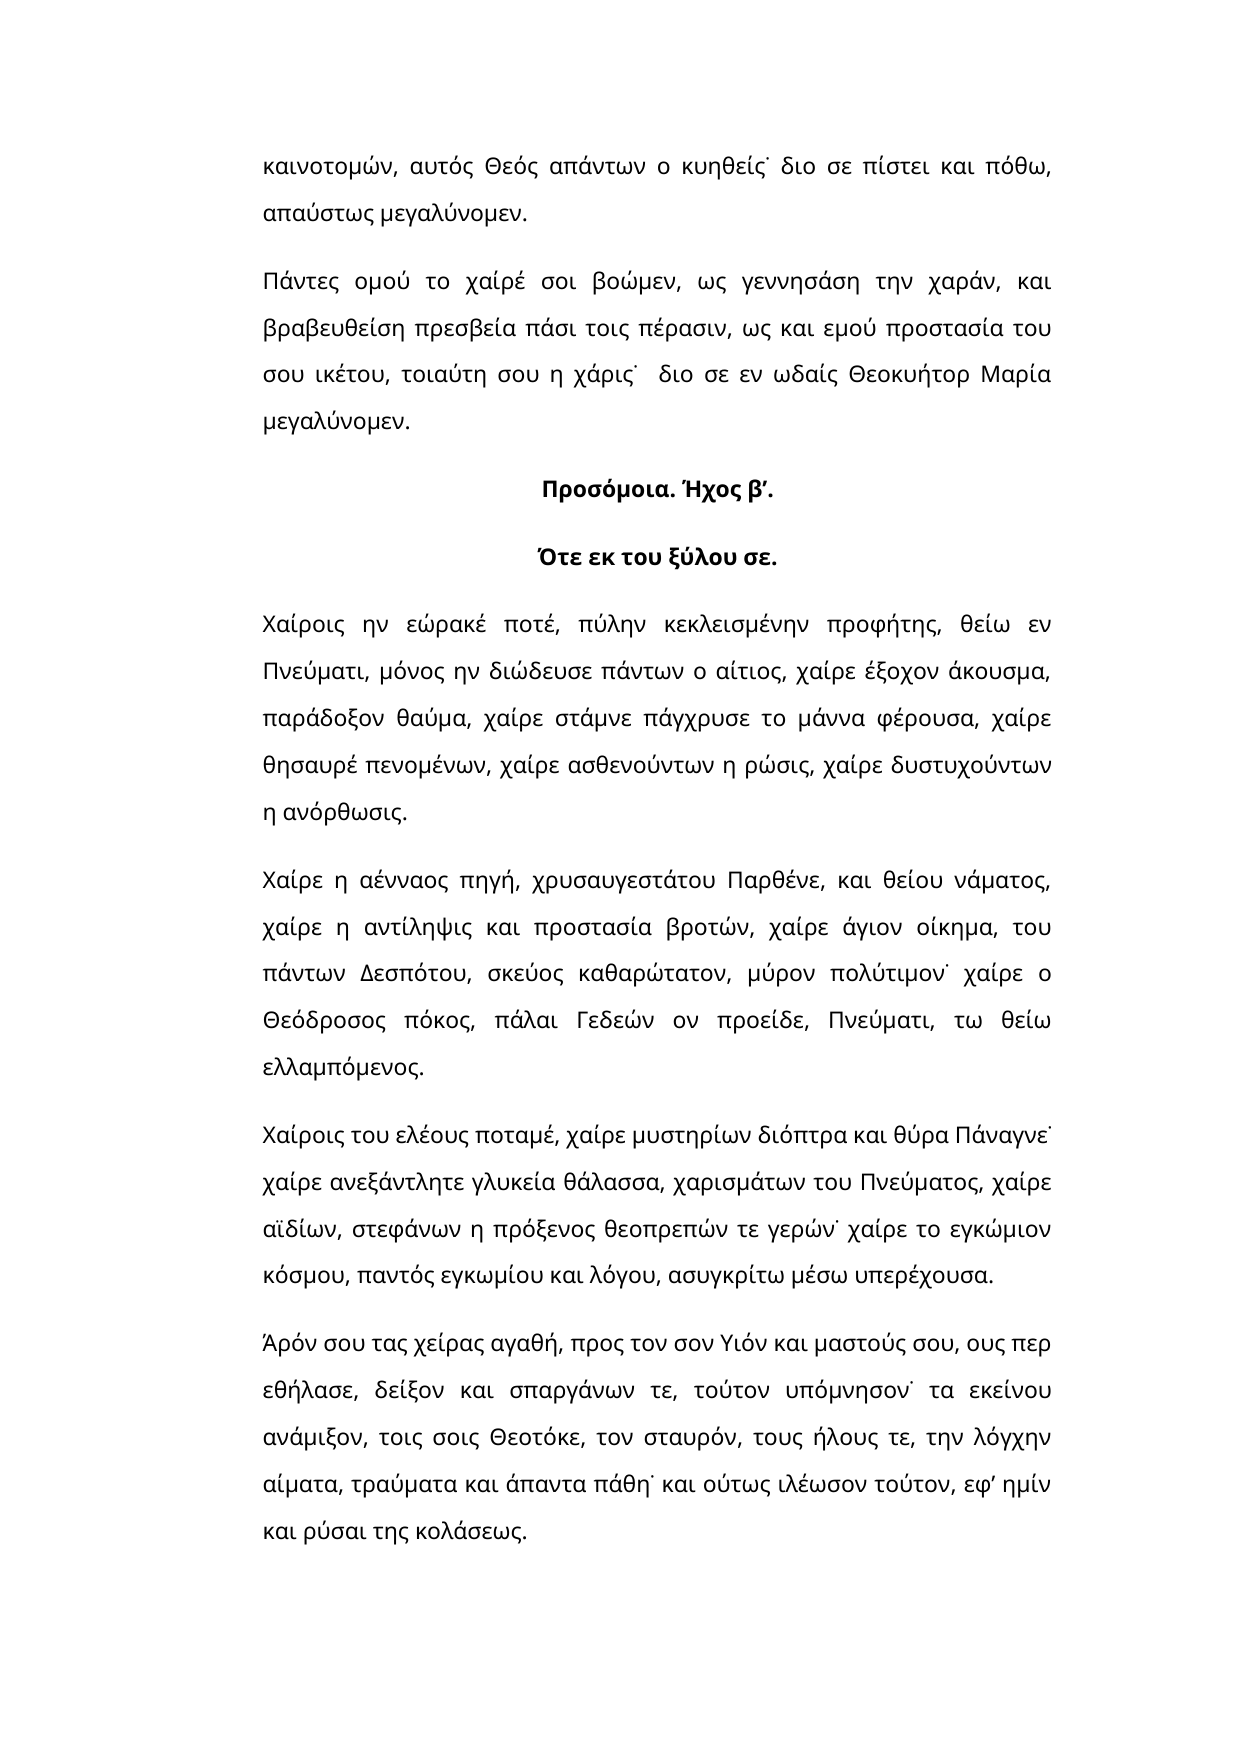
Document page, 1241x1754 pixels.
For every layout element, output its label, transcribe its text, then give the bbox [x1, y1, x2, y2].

text Πάντες ομού το χαίρέ σοι βοώμεν, ως γεννησάση την χαράν, και βραβευθείση πρεσβεία πάσι τοις πέρασιν, ως και εμού προστασία του σου ικέτου, τοιαύτη σου η χάρις˙ διο σε εν ωδαίς Θεοκυήτορ Μαρία μεγαλύνομεν. [262, 264, 1053, 436]
text Χαίρε η αένναος πηγή, χρυσαυγεστάτου Παρθένε, και θείου νάματος, χαίρε η αντίληψις και προστασία βροτών, χαίρε άγιον οίκημα, του πάντων Δεσπότου, σκεύος καθαρώτατον, μύρον πολύτιμον˙ χαίρε ο Θεόδροσος πόκος, πάλαι Γεδεών ον προείδε, Πνεύματι, τω θείω ελλαμπόμενος. [262, 863, 1053, 1082]
text Χαίροις ην εώρακέ ποτέ, πύλην κεκλεισμένην προφήτης, θείω εν Πνεύματι, μόνος ην διώδευσε πάντων ο αίτιος, χαίρε έξοχον άκουσμα, παράδοξον θαύμα, χαίρε στάμνε πάγχρυσε το μάννα φέρουσα, χαίρε θησαυρέ πενομένων, χαίρε ασθενούντων η ρώσις, χαίρε δυστυχούντων η ανόρθωσις. [262, 608, 1053, 827]
text Προσόμοια. Ήχος β’. [262, 473, 1053, 504]
text Άρόν σου τας χείρας αγαθή, προς τον σον Υιόν και μαστούς σου, ους περ εθήλασε, δείξον και σπαργάνων τε, τούτον υπόμνησον˙ τα εκείνου ανάμιξον, τοις σοις Θεοτόκε, τον σταυρόν, τους ήλους τε, την λόγχην αίματα, τραύματα και άπαντα πάθη˙ και ούτως ιλέωσον τούτον, εφ’ ημίν και ρύσαι της κολάσεως. [262, 1327, 1053, 1546]
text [262, 150, 1053, 228]
text Ότε εκ του ξύλου σε. [262, 541, 1053, 572]
text Χαίροις του ελέους ποταμέ, χαίρε μυστηρίων διόπτρα και θύρα Πάναγνε˙ χαίρε ανεξάντλητε γλυκεία θάλασσα, χαρισμάτων του Πνεύματος, χαίρε αϊδίων, στεφάνων η πρόξενος θεοπρεπών τε γερών˙ χαίρε το εγκώμιον κόσμου, παντός εγκωμίου και λόγου, ασυγκρίτω μέσω υπερέχουσα. [262, 1119, 1053, 1291]
